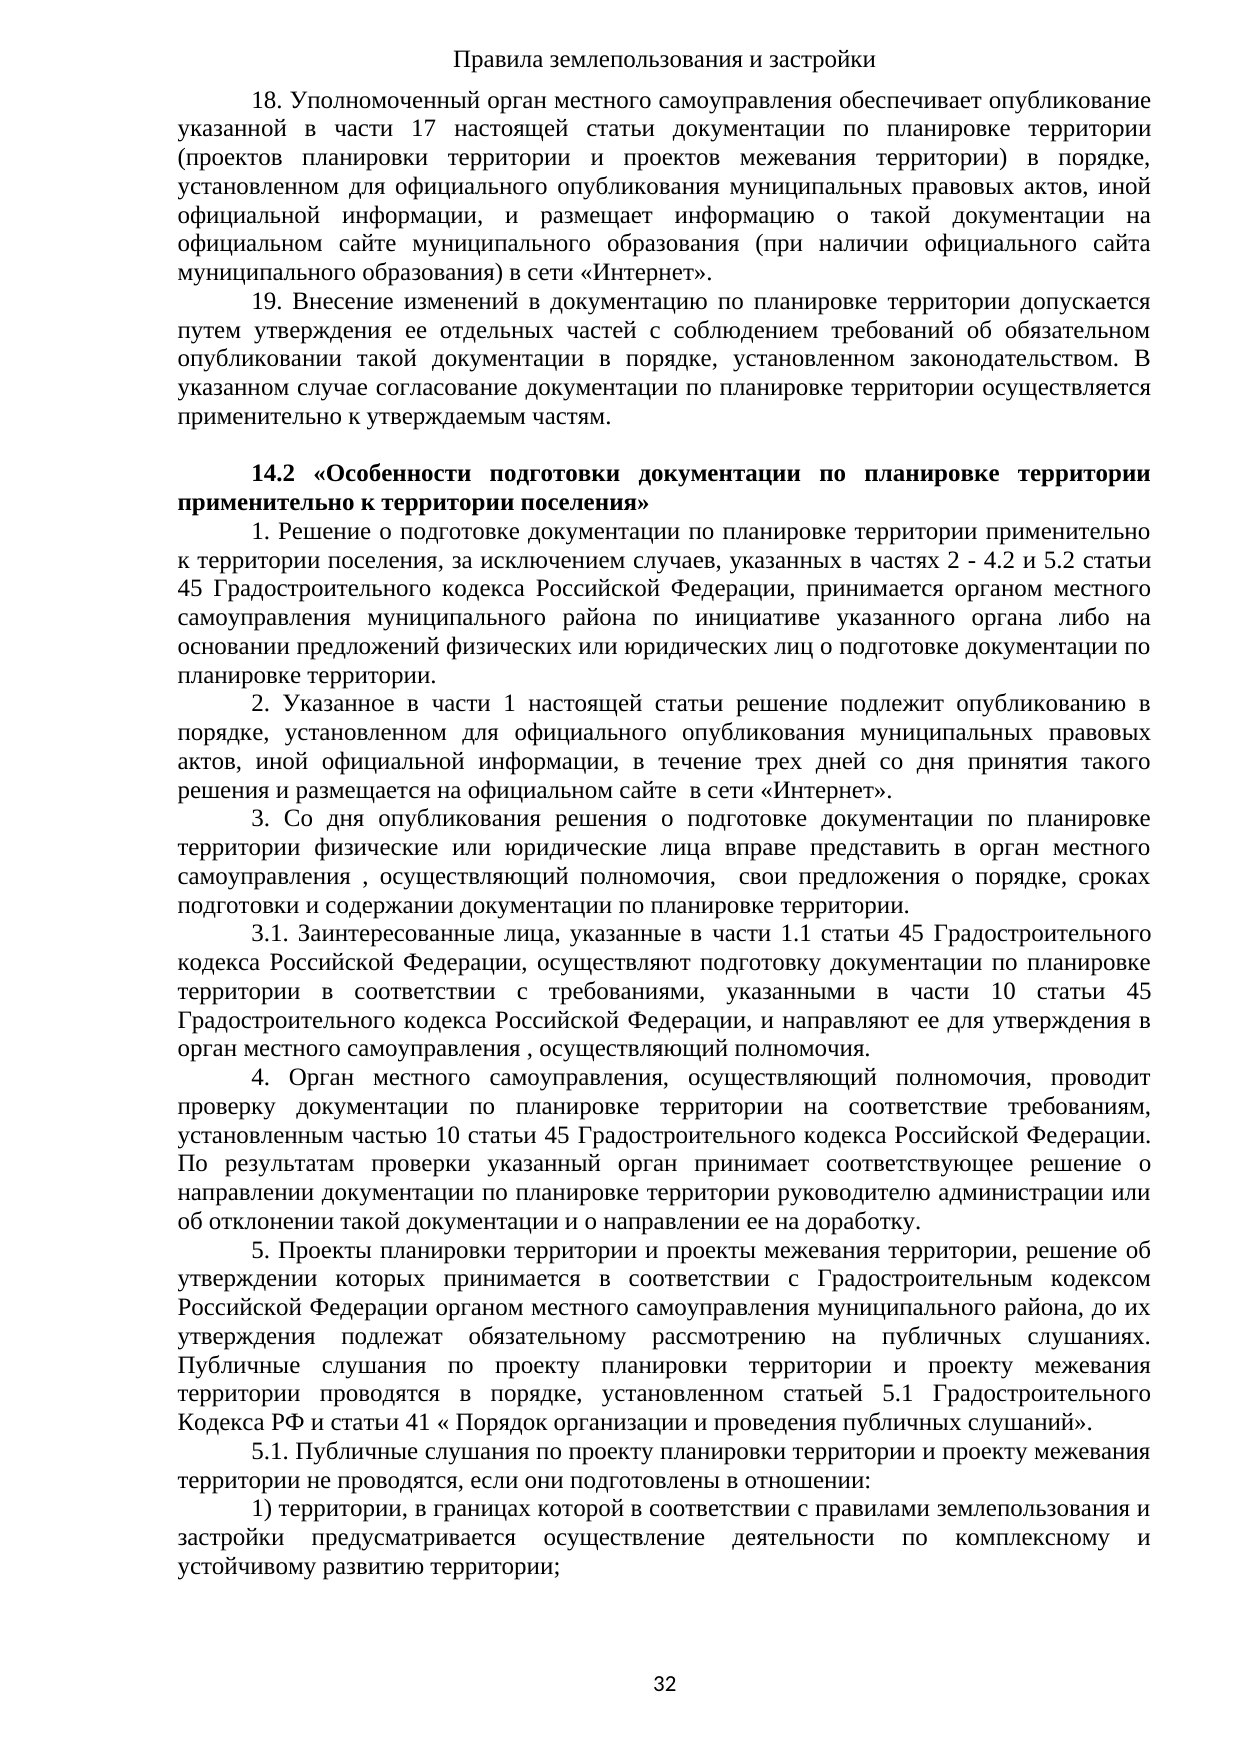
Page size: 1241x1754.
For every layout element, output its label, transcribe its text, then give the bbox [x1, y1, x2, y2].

text 1) территории, в границах которой в соответствии с правилами землепользования и застройки предусматривается осуществление деятельности по комплексному и устойчивому развитию территории; [177, 1493, 1152, 1580]
text 3.1. Заинтересованные лица, указанные в части 1.1 статьи 45 Градостроительного кодекса Российской Федерации, осуществляют подготовку документации по планировке территории в соответствии с требованиями, указанными в части 10 статьи 45 Градостроительного кодекса Российской Федерации, и направляют ее для утверждения в орган местного самоуправления , осуществляющий полномочия. [177, 918, 1152, 1062]
text 3. Со дня опубликования решения о подготовке документации по планировке территории физические или юридические лица вправе представить в орган местного самоуправления , осуществляющий полномочия, свои предложения о порядке, сроках подготовки и содержании документации по планировке территории. [177, 803, 1152, 918]
text 5. Проекты планировки территории и проекты межевания территории, решение об утверждении которых принимается в соответствии с Градостроительным кодексом Российской Федерации органом местного самоуправления муниципального района, до их утверждения подлежат обязательному рассмотрению на публичных слушаниях. Публичные слушания по проекту планировки территории и проекту межевания территории проводятся в порядке, установленном статьей 5.1 Градостроительного Кодекса РФ и статьи 41 « Порядок организации и проведения публичных слушаний». [177, 1235, 1152, 1436]
text 14.2 «Особенности подготовки документации по планировке территории применительно к территории поселения» [177, 458, 1152, 516]
text 5.1. Публичные слушания по проекту планировки территории и проекту межевания территории не проводятся, если они подготовлены в отношении: [177, 1436, 1152, 1493]
text 2. Указанное в части 1 настоящей статьи решение подлежит опубликованию в порядке, установленном для официального опубликования муниципальных правовых актов, иной официальной информации, в течение трех дней со дня принятия такого решения и размещается на официальном сайте в сети «Интернет». [177, 688, 1152, 803]
text 4. Орган местного самоуправления, осуществляющий полномочия, проводит проверку документации по планировке территории на соответствие требованиям, установленным частью 10 статьи 45 Градостроительного кодекса Российской Федерации. По результатам проверки указанный орган принимает соответствующее решение о направлении документации по планировке территории руководителю администрации или об отклонении такой документации и о направлении ее на доработку. [177, 1062, 1152, 1235]
text 18. Уполномоченный орган местного самоуправления обеспечивает опубликование указанной в части 17 настоящей статьи документации по планировке территории (проектов планировки территории и проектов межевания территории) в порядке, установленном для официального опубликования муниципальных правовых актов, иной официальной информации, и размещает информацию о такой документации на официальном сайте муниципального образования (при наличии официального сайта муниципального образования) в сети «Интернет». [177, 85, 1152, 286]
text 19. Внесение изменений в документацию по планировке территории допускается путем утверждения ее отдельных частей с соблюдением требований об обязательном опубликовании такой документации в порядке, установленном законодательством. В указанном случае согласование документации по планировке территории осуществляется применительно к утверждаемым частям. [177, 286, 1152, 430]
text 1. Решение о подготовке документации по планировке территории применительно к территории поселения, за исключением случаев, указанных в частях 2 - 4.2 и 5.2 статьи 45 Градостроительного кодекса Российской Федерации, принимается органом местного самоуправления муниципального района по инициативе указанного органа либо на основании предложений физических или юридических лиц о подготовке документации по планировке территории. [177, 516, 1152, 688]
